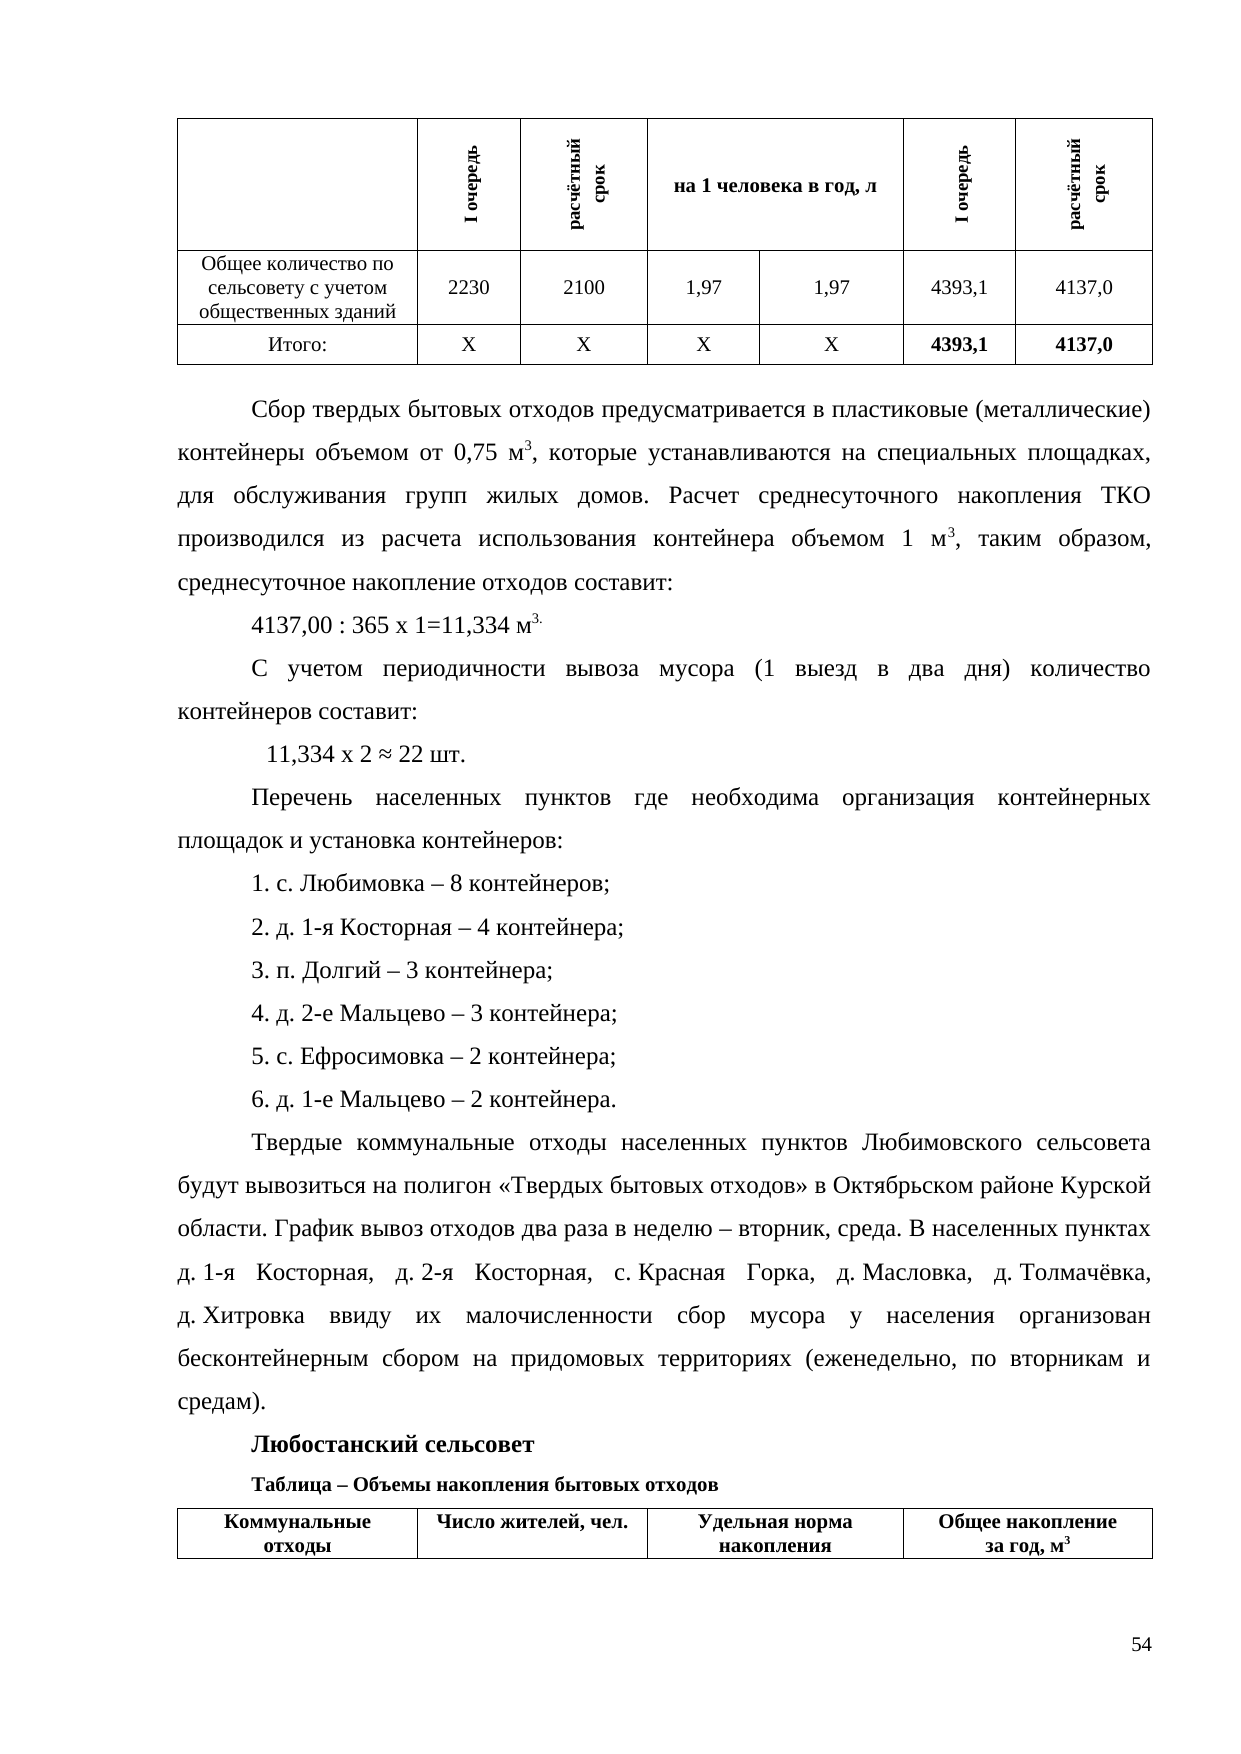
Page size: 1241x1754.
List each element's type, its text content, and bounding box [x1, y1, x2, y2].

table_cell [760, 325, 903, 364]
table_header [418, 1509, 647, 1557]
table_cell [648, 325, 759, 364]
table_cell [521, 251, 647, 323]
text 5. с. Ефросимовка – 2 контейнера; [177, 1041, 1152, 1070]
text 4. д. 2-е Мальцево – 3 контейнера; [177, 998, 1152, 1027]
text С учетом периодичности вывоза мусора (1 выезд в два дня) количество контейнеров составит: [177, 653, 1152, 725]
text Твердые коммунальные отходы населенных пунктов Любимовского сельсовета будут вывозиться на полигон «Твердых бытовых отходов» в Октябрьском районе Курской области. График вывоз отходов два раза в неделю – вторник, среда. В населенных пунктах д. 1-я Косторная, д. 2-я Косторная, с. Красная Горка, д. Масловка, д. Толмачёвка, д. Хитровка ввиду их малочисленности сбор мусора у населения организован бесконтейнерным сбором на придомовых территориях (еженедельно, по вторникам и средам). [177, 1127, 1152, 1415]
text Таблица – Объемы накопления бытовых отходов [177, 1472, 1152, 1496]
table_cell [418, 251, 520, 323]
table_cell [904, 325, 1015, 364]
text 4137,00 : 365 х 1=11,334 м3. [177, 610, 1152, 638]
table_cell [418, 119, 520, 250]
text 6. д. 1-е Мальцево – 2 контейнера. [177, 1084, 1152, 1113]
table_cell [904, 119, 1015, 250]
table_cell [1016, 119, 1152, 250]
text 1. с. Любимовка – 8 контейнеров; [177, 868, 1152, 897]
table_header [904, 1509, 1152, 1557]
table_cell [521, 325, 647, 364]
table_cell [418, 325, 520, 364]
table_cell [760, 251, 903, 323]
text Перечень населенных пунктов где необходима организация контейнерных площадок и установка контейнеров: [177, 782, 1152, 854]
text 3. п. Долгий – 3 контейнера; [177, 955, 1152, 983]
text 11,334 х 2 ≈ 22 шт. [177, 739, 1152, 768]
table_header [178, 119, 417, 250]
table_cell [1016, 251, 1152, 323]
text 2. д. 1-я Косторная – 4 контейнера; [177, 912, 1152, 940]
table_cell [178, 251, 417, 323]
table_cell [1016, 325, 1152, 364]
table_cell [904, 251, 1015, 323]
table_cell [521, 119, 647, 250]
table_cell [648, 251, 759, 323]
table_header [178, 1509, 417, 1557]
text Любостанский сельсовет [177, 1429, 1152, 1458]
text Сбор твердых бытовых отходов предусматривается в пластиковые (металлические) контейнеры объемом от 0,75 м3, которые устанавливаются на специальных площадках, для обслуживания групп жилых домов. Расчет среднесуточного накопления ТКО производился из расчета использования контейнера объемом 1 м3, таким образом, среднесуточное накопление отходов составит: [177, 394, 1152, 595]
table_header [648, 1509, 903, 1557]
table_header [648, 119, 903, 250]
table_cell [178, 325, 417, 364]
